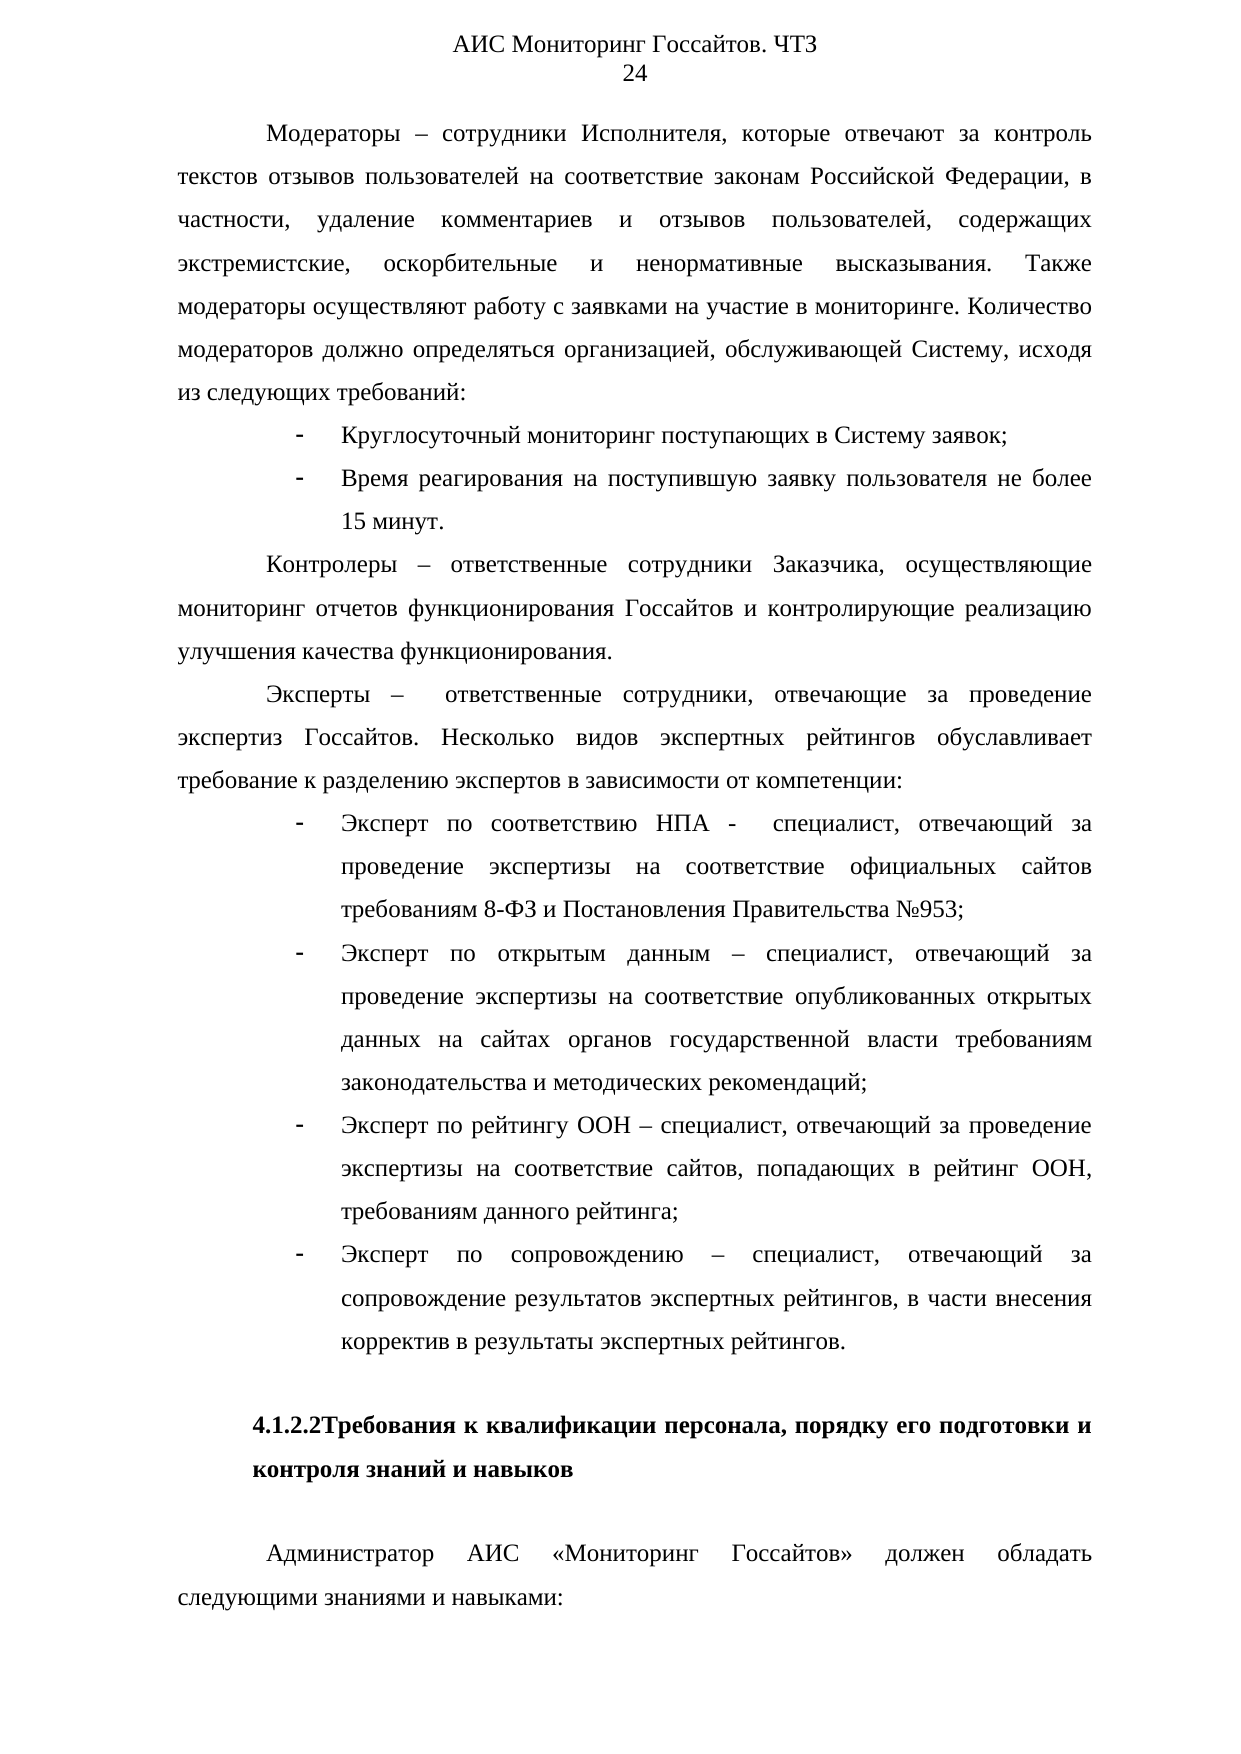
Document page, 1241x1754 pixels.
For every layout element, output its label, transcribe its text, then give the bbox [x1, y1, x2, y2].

text Контролеры – ответственные сотрудники Заказчика, осуществляющие мониторинг отчетов функционирования Госсайтов и контролирующие реализацию улучшения качества функционирования. [177, 549, 1093, 664]
text Администратор АИС «Мониторинг Госсайтов» должен обладать следующими знаниями и навыками: [177, 1538, 1093, 1610]
list 4.1.2.2Требования к квалификации персонала, порядку его подготовки и контроля знаний и навыков [252, 1411, 1093, 1482]
text Эксперты – ответственные сотрудники, отвечающие за проведение экспертиз Госсайтов. Несколько видов экспертных рейтингов обуславливает требование к разделению экспертов в зависимости от компетенции: [177, 679, 1093, 794]
list Время реагирования на поступившую заявку пользователя не более 15 минут. [295, 463, 1093, 535]
list Эксперт по сопровождению – специалист, отвечающий за сопровождение результатов экспертных рейтингов, в части внесения корректив в результаты экспертных рейтингов. [295, 1239, 1093, 1354]
text Модераторы – сотрудники Исполнителя, которые отвечают за контроль текстов отзывов пользователей на соответствие законам Российской Федерации, в частности, удаление комментариев и отзывов пользователей, содержащих экстремистские, оскорбительные и ненормативные высказывания. Также модераторы осуществляют работу с заявками на участие в мониторинге. Количество модераторов должно определяться организацией, обслуживающей Систему, исходя из следующих требований: [177, 118, 1093, 406]
list Круглосуточный мониторинг поступающих в Систему заявок; [295, 420, 1093, 449]
list Эксперт по соответствию НПА - специалист, отвечающий за проведение экспертизы на соответствие официальных сайтов требованиям 8-ФЗ и Постановления Правительства №953; [295, 808, 1093, 923]
list Эксперт по рейтингу ООН – специалист, отвечающий за проведение экспертизы на соответствие сайтов, попадающих в рейтинг ООН, требованиям данного рейтинга; [295, 1110, 1093, 1225]
list Эксперт по открытым данным – специалист, отвечающий за проведение экспертизы на соответствие опубликованных открытых данных на сайтах органов государственной власти требованиям законодательства и методических рекомендаций; [295, 938, 1093, 1096]
